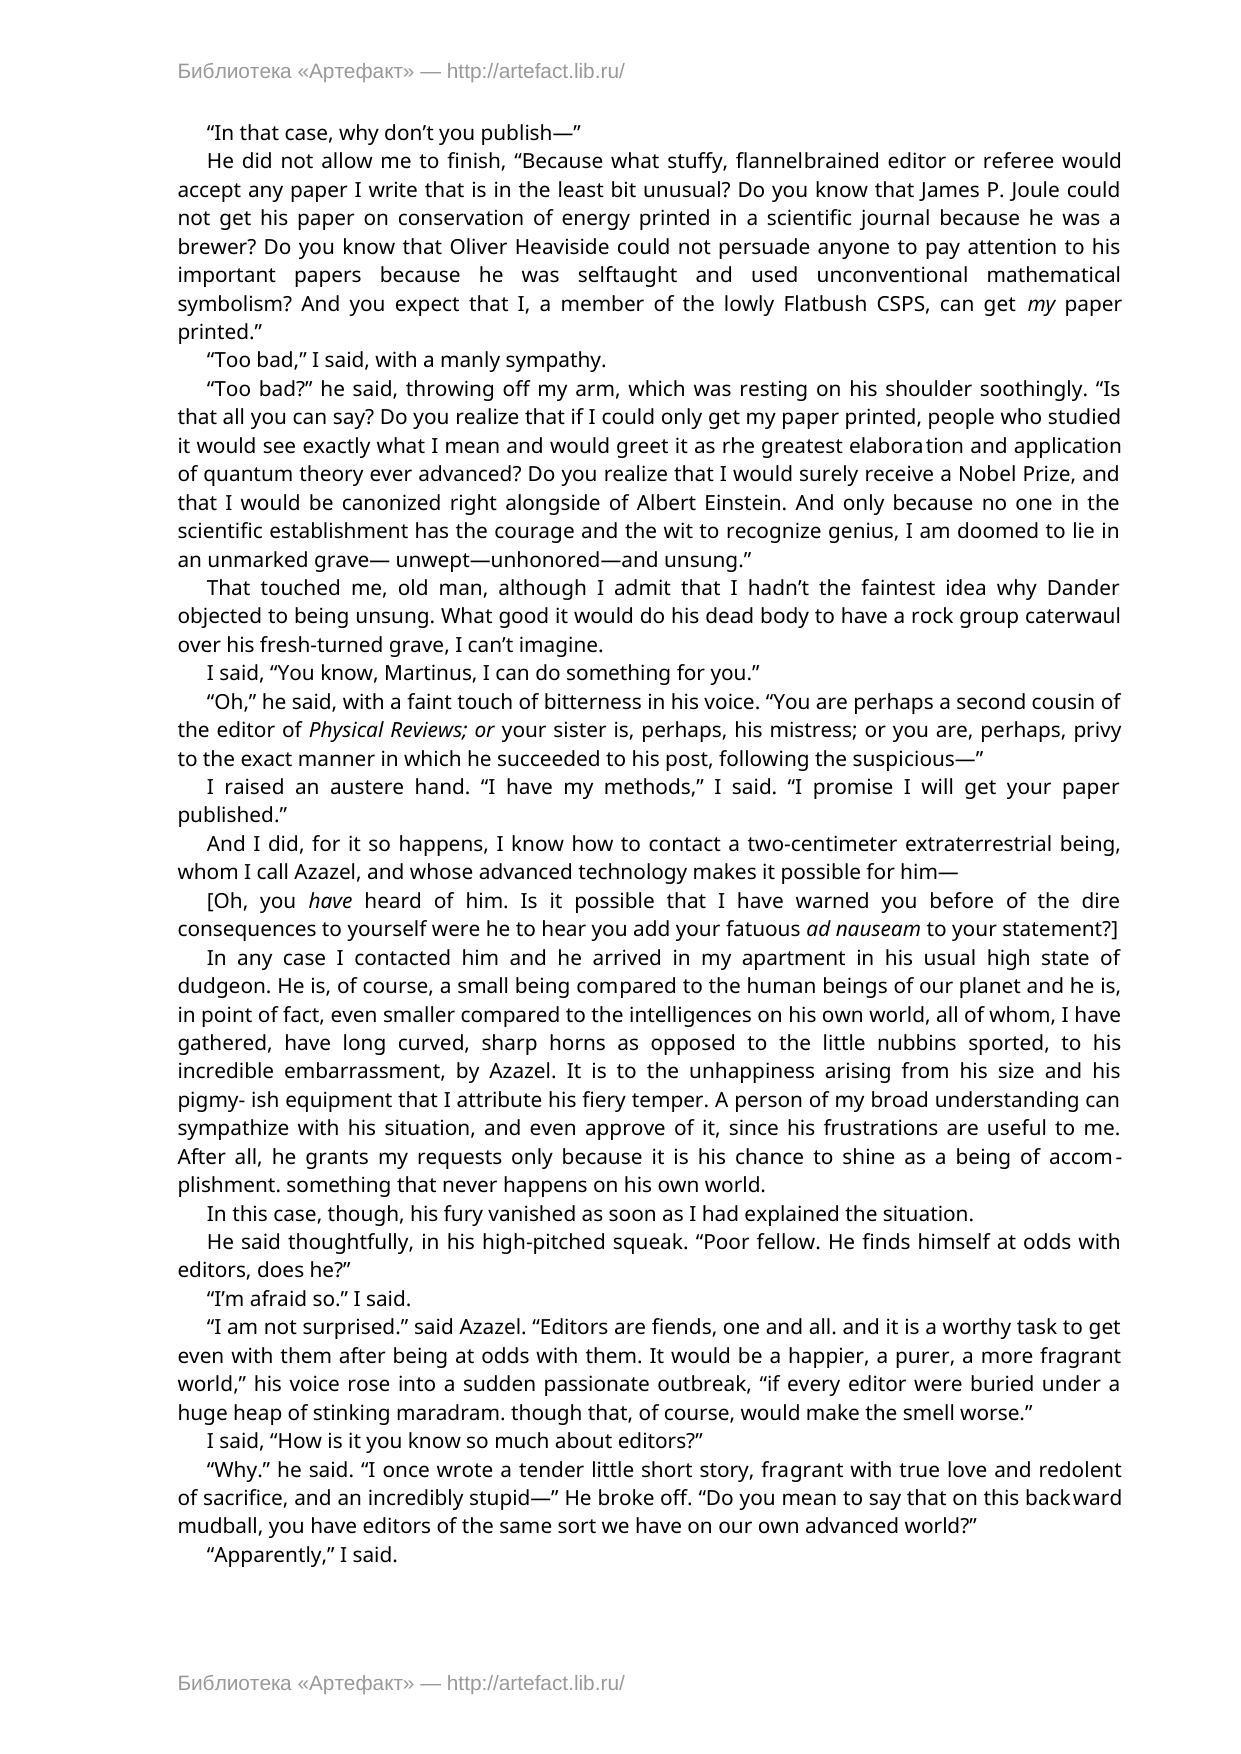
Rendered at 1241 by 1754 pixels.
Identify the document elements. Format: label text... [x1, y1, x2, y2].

text I raised an austere hand. “I have my methods,” I said. “I promise I will get your paper published.” [177, 772, 1122, 829]
text “I am not surprised.” said Azazel. “Editors are fiends, one and all. and it is a worthy task to get even with them after being at odds with them. It would be a happier, a purer, a more fragrant world,” his voice rose into a sudden passionate outbreak, “if every editor were buried under a huge heap of stinking maradram. though that, of course, would make the smell worse.” [177, 1312, 1122, 1426]
text “Too bad?” he said, throwing off my arm, which was resting on his shoulder soothingly. “Is that all you can say? Do you realize that if I could only get my paper printed, people who studied it would see exactly what I mean and would greet it as rhe greatest elaboration and application of quantum theory ever advanced? Do you realize that I would surely receive a Nobel Prize, and that I would be canonized right alongside of Albert Einstein. And only because no one in the scientific establishment has the courage and the wit to recognize genius, I am doomed to lie in an unmarked grave— unwept—unhonored—and unsung.” [177, 374, 1122, 573]
text “Too bad,” I said, with a manly sympathy. [177, 346, 1122, 374]
text [Oh, you have heard of him. Is it possible that I have warned you before of the dire consequences to yourself were he to hear you add your fatuous ad nauseam to your statement?] [177, 886, 1122, 943]
text In any case I contacted him and he arrived in my apartment in his usual high state of dudgeon. He is, of course, a small being compared to the human beings of our planet and he is, in point of fact, even smaller compared to the intelligences on his own world, all of whom, I have gathered, have long curved, sharp horns as opposed to the little nubbins sported, to his incredible embarrassment, by Azazel. It is to the unhappiness arising from his size and his pigmy- ish equipment that I attribute his fiery temper. A person of my broad understanding can sympathize with his situation, and even approve of it, since his frustrations are useful to me. After all, he grants my requests only because it is his chance to shine as a being of accomplishment. something that never happens on his own world. [177, 943, 1122, 1199]
text “Apparently,” I said. [177, 1540, 1122, 1568]
text And I did, for it so happens, I know how to contact a two-centimeter extraterrestrial being, whom I call Azazel, and whose advanced technology makes it possible for him— [177, 829, 1122, 886]
text I said, “How is it you know so much about editors?” [177, 1426, 1122, 1455]
text “I’m afraid so.” I said. [177, 1284, 1122, 1312]
text I said, “You know, Martinus, I can do something for you.” [177, 658, 1122, 687]
text “In that case, why don’t you publish—” [177, 118, 1122, 147]
text In this case, though, his fury vanished as soon as I had explained the situation. [177, 1199, 1122, 1227]
text He did not allow me to finish, “Because what stuffy, flannelbrained editor or referee would accept any paper I write that is in the least bit unusual? Do you know that James P. Joule could not get his paper on conservation of energy printed in a scientific journal because he was a brewer? Do you know that Oliver Heaviside could not persuade anyone to pay attention to his important papers because he was selftaught and used unconventional mathematical symbolism? And you expect that I, a member of the lowly Flatbush CSPS, can get my paper printed.” [177, 147, 1122, 346]
text “Why.” he said. “I once wrote a tender little short story, fragrant with true love and redolent of sacrifice, and an incredibly stupid—” He broke off. “Do you mean to say that on this backward mudball, you have editors of the same sort we have on our own advanced world?” [177, 1455, 1122, 1540]
text He said thoughtfully, in his high-pitched squeak. “Poor fellow. He finds himself at odds with editors, does he?” [177, 1227, 1122, 1284]
text “Oh,” he said, with a faint touch of bitterness in his voice. “You are perhaps a second cousin of the editor of Physical Reviews; or your sister is, perhaps, his mistress; or you are, perhaps, privy to the exact manner in which he succeeded to his post, following the suspicious—” [177, 687, 1122, 772]
text That touched me, old man, although I admit that I hadn’t the faintest idea why Dander objected to being unsung. What good it would do his dead body to have a rock group caterwaul over his fresh-turned grave, I can’t imagine. [177, 573, 1122, 658]
